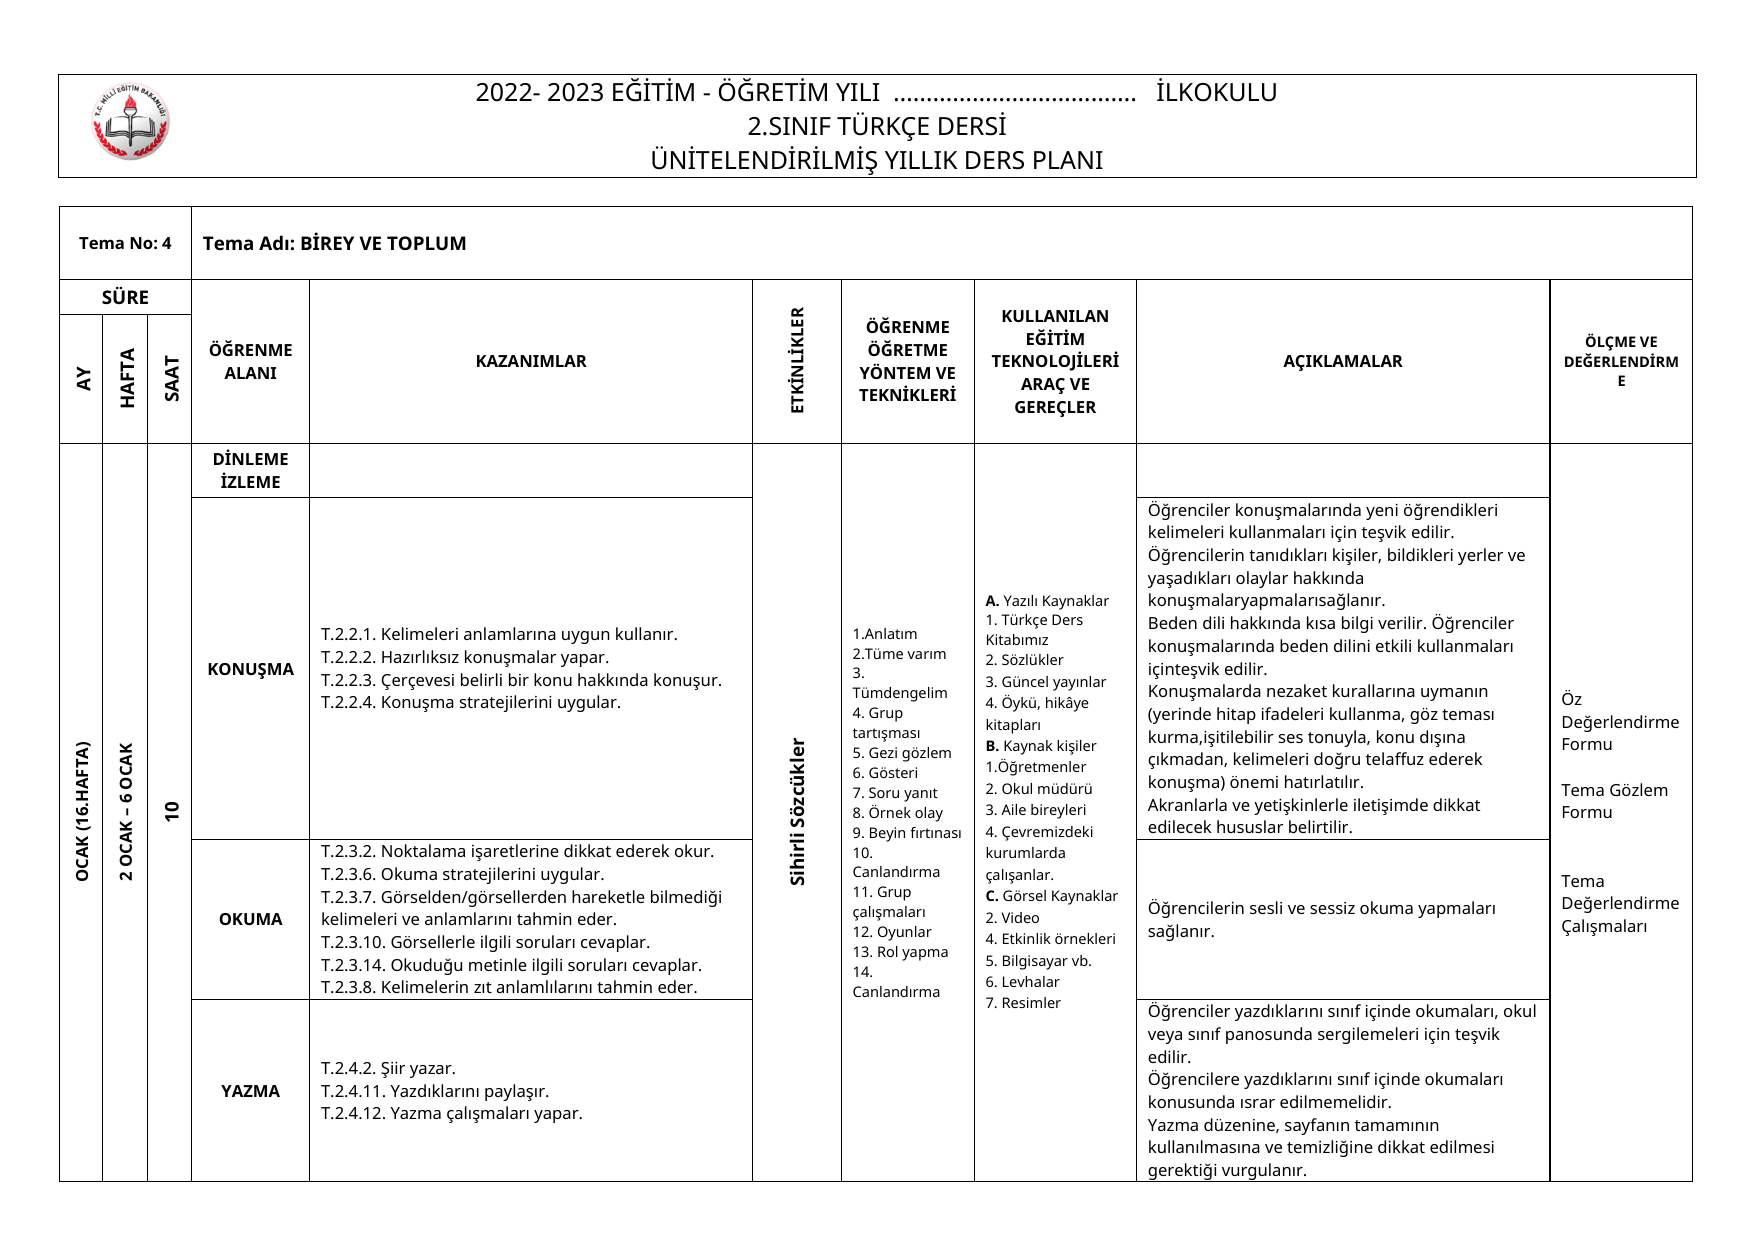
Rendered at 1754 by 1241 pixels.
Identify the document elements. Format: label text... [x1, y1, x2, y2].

table_cell AY [60, 315, 102, 443]
table_cell 10 [148, 444, 191, 1181]
table_cell ÖĞRENME ALANI [192, 280, 309, 443]
table_cell SÜRE [60, 280, 191, 314]
table_cell 2 OCAK – 6 OCAK [103, 444, 147, 1181]
table_cell T.2.4.2. Şiir yazar. T.2.4.11. Yazdıklarını paylaşır. T.2.4.12. Yazma çalışmaları yapar. [310, 1000, 752, 1181]
table_header Tema No: 4 [60, 207, 191, 279]
table_cell ÖĞRENME ÖĞRETME YÖNTEM VE TEKNİKLERİ [842, 280, 974, 443]
table_cell ETKİNLİKLER [753, 280, 841, 443]
table_cell T.2.2.1. Kelimeleri anlamlarına uygun kullanır. T.2.2.2. Hazırlıksız konuşmalar yapar. T.2.2.3. Çerçevesi belirli bir konu hakkında konuşur. T.2.2.4. Konuşma stratejilerini uygular. [310, 498, 752, 839]
table_cell T.2.3.2. Noktalama işaretlerine dikkat ederek okur. T.2.3.6. Okuma stratejilerini uygular. T.2.3.7. Görselden/görsellerden hareketle bilmediği kelimeleri ve anlamlarını tahmin eder. T.2.3.10. Görsellerle ilgili soruları cevaplar. T.2.3.14. Okuduğu metinle ilgili soruları cevaplar. T.2.3.8. Kelimelerin zıt anlamlılarını tahmin eder. [310, 840, 752, 999]
table_cell AÇIKLAMALAR [1137, 280, 1549, 443]
table_cell OKUMA [192, 840, 309, 999]
table_cell Öğrencilerin sesli ve sessiz okuma yapmaları sağlanır. [1137, 840, 1549, 999]
table_cell A. Yazılı Kaynaklar 1. Türkçe Ders Kitabımız 2. Sözlükler 3. Güncel yayınlar 4. Öykü, hikâye kitapları B. Kaynak kişiler 1.Öğretmenler 2. Okul müdürü 3. Aile bireyleri 4. Çevremizdeki kurumlarda çalışanlar. C. Görsel Kaynaklar 2. Video 4. Etkinlik örnekleri 5. Bilgisayar vb. 6. Levhalar 7. Resimler [975, 444, 1136, 1181]
table_cell Öğrenciler konuşmalarında yeni öğrendikleri kelimeleri kullanmaları için teşvik edilir. Öğrencilerin tanıdıkları kişiler, bildikleri yerler ve yaşadıkları olaylar hakkında konuşmalaryapmalarısağlanır. Beden dili hakkında kısa bilgi verilir. Öğrenciler konuşmalarında beden dilini etkili kullanmaları içinteşvik edilir. Konuşmalarda nezaket kurallarına uymanın (yerinde hitap ifadeleri kullanma, göz teması kurma,işitilebilir ses tonuyla, konu dışına çıkmadan, kelimeleri doğru telaffuz ederek konuşma) önemi hatırlatılır. Akranlarla ve yetişkinlerle iletişimde dikkat edilecek hususlar belirtilir. [1137, 498, 1549, 839]
table_cell Sihirli Sözcükler [753, 444, 841, 1181]
table_cell YAZMA [192, 1000, 309, 1181]
table_cell 1.Anlatım 2.Tüme varım 3. Tümdengelim 4. Grup tartışması 5. Gezi gözlem 6. Gösteri 7. Soru yanıt 8. Örnek olay 9. Beyin fırtınası 10. Canlandırma 11. Grup çalışmaları 12. Oyunlar 13. Rol yapma 14. Canlandırma [842, 444, 974, 1181]
table_cell DİNLEME İZLEME [192, 444, 309, 497]
table_header Tema Adı: BİREY VE TOPLUM [192, 207, 1692, 279]
table_cell KONUŞMA [192, 498, 309, 839]
table_cell OCAK (16.HAFTA) [60, 444, 102, 1181]
picture [85, 77, 175, 167]
table_cell KULLANILAN EĞİTİM TEKNOLOJİLERİ ARAÇ VE GEREÇLER [975, 280, 1136, 443]
table_cell [310, 444, 752, 497]
table_cell ÖLÇME VE DEĞERLENDİRME [1551, 280, 1692, 443]
table_cell Öz Değerlendirme Formu Tema Gözlem Formu Tema Değerlendirme Çalışmaları [1551, 444, 1692, 1181]
table_cell HAFTA [103, 315, 147, 443]
table_cell Öğrenciler yazdıklarını sınıf içinde okumaları, okul veya sınıf panosunda sergilemeleri için teşvik edilir. Öğrencilere yazdıklarını sınıf içinde okumaları konusunda ısrar edilmemelidir. Yazma düzenine, sayfanın tamamının kullanılmasına ve temizliğine dikkat edilmesi gerektiği vurgulanır. [1137, 1000, 1549, 1181]
table_cell [1137, 444, 1549, 497]
table_cell KAZANIMLAR [310, 280, 752, 443]
table_cell SAAT [148, 315, 191, 443]
